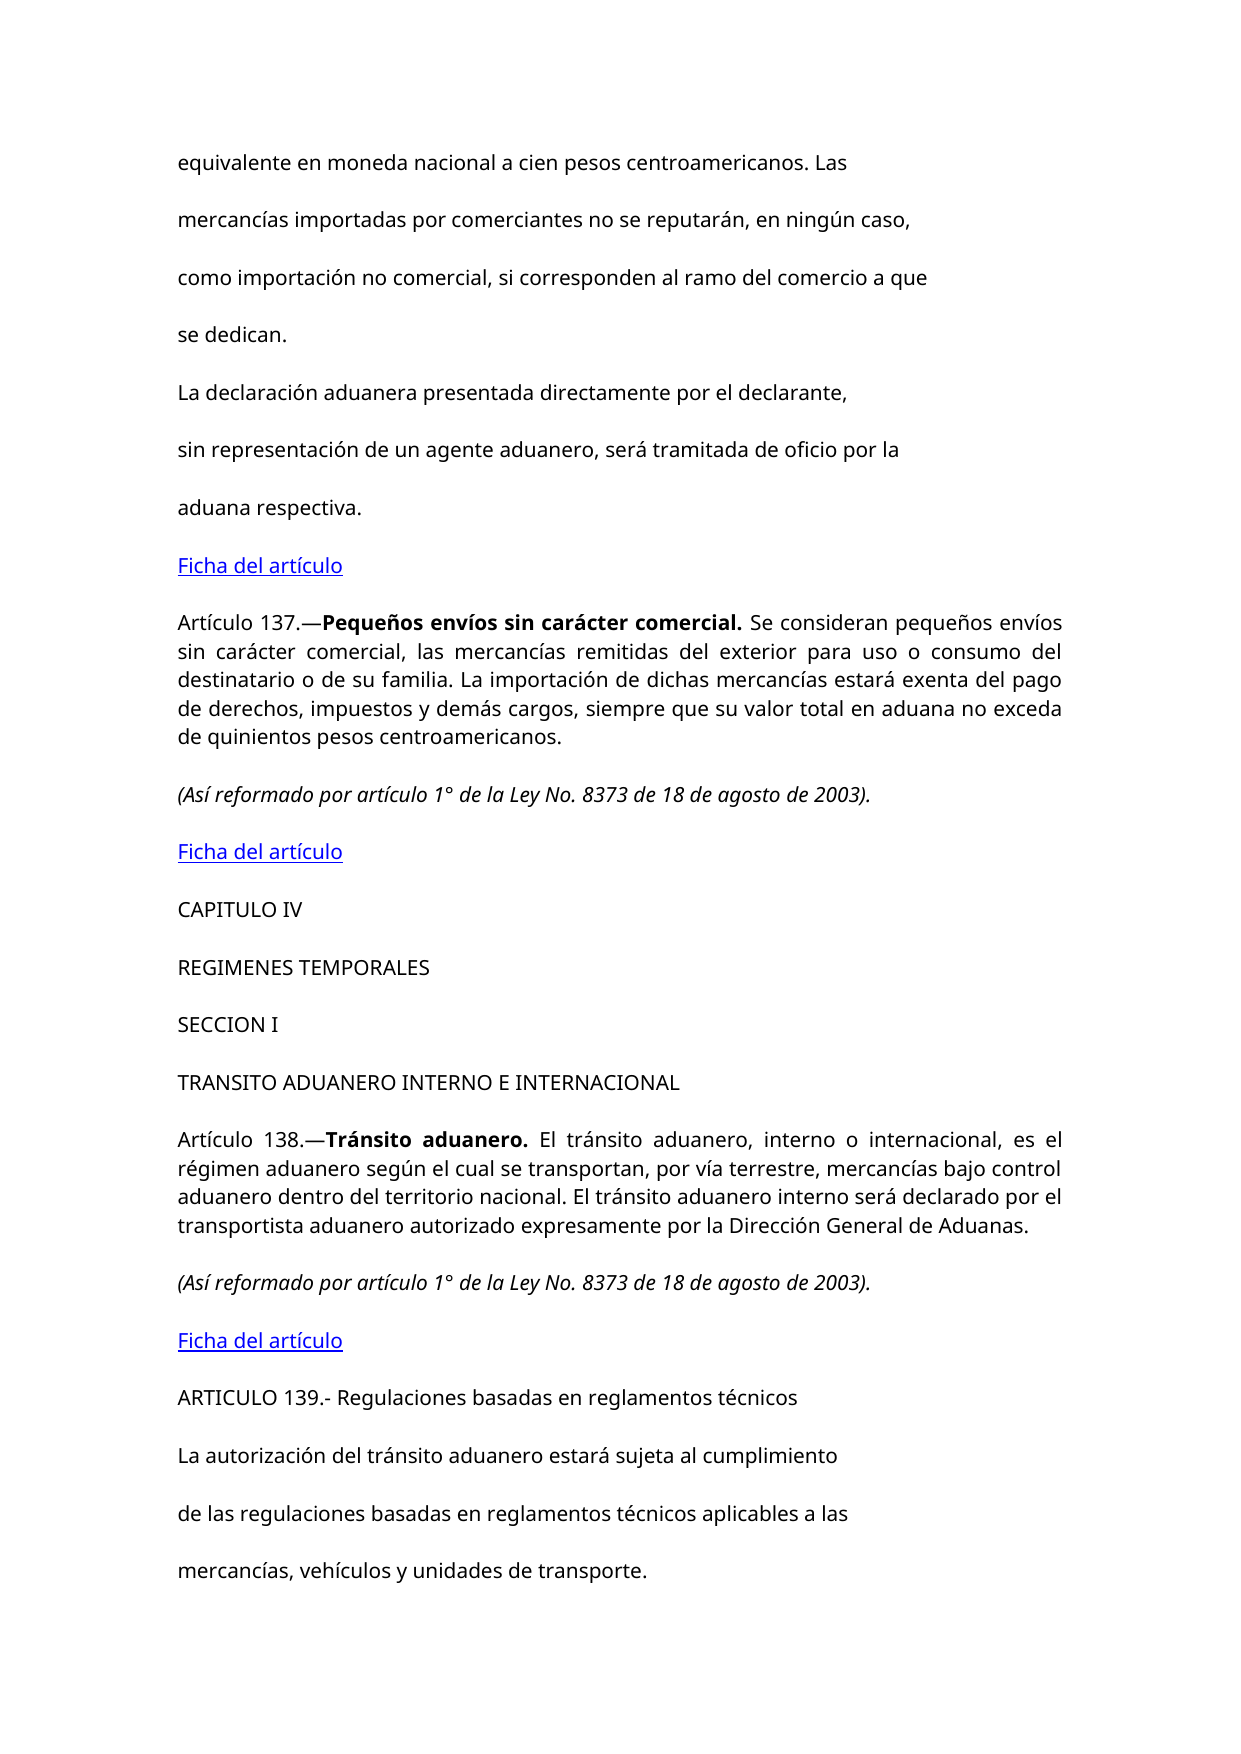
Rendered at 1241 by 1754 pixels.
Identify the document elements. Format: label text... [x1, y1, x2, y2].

text La autorización del tránsito aduanero estará sujeta al cumplimiento [177, 1441, 1063, 1469]
text CAPITULO IV [177, 895, 1063, 923]
text Ficha del artículo [177, 551, 1063, 579]
text Artículo 138.—Tránsito aduanero. El tránsito aduanero, interno o internacional, es el régimen aduanero según el cual se transportan, por vía terrestre, mercancías bajo control aduanero dentro del territorio nacional. El tránsito aduanero interno será declarado por el transportista aduanero autorizado expresamente por la Dirección General de Aduanas. [177, 1125, 1063, 1239]
text aduana respectiva. [177, 493, 1063, 522]
text se dedican. [177, 320, 1063, 349]
text sin representación de un agente aduanero, será tramitada de oficio por la [177, 436, 1063, 464]
text Ficha del artículo [177, 837, 1063, 866]
text TRANSITO ADUANERO INTERNO E INTERNACIONAL [177, 1068, 1063, 1096]
text equivalente en moneda nacional a cien pesos centroamericanos. Las [177, 148, 1063, 176]
text ARTICULO 139.- Regulaciones basadas en reglamentos técnicos [177, 1383, 1063, 1412]
text mercancías, vehículos y unidades de transporte. [177, 1556, 1063, 1585]
text La declaración aduanera presentada directamente por el declarante, [177, 378, 1063, 406]
text Ficha del artículo [177, 1326, 1063, 1354]
text REGIMENES TEMPORALES [177, 953, 1063, 981]
text Artículo 137.—Pequeños envíos sin carácter comercial. Se consideran pequeños envíos sin carácter comercial, las mercancías remitidas del exterior para uso o consumo del destinatario o de su familia. La importación de dichas mercancías estará exenta del pago de derechos, impuestos y demás cargos, siempre que su valor total en aduana no exceda de quinientos pesos centroamericanos. [177, 608, 1063, 751]
text como importación no comercial, si corresponden al ramo del comercio a que [177, 263, 1063, 291]
text (Así reformado por artículo 1° de la Ley No. 8373 de 18 de agosto de 2003). [177, 780, 1063, 808]
text mercancías importadas por comerciantes no se reputarán, en ningún caso, [177, 205, 1063, 234]
text de las regulaciones basadas en reglamentos técnicos aplicables a las [177, 1499, 1063, 1527]
text SECCION I [177, 1010, 1063, 1039]
text (Así reformado por artículo 1° de la Ley No. 8373 de 18 de agosto de 2003). [177, 1268, 1063, 1297]
